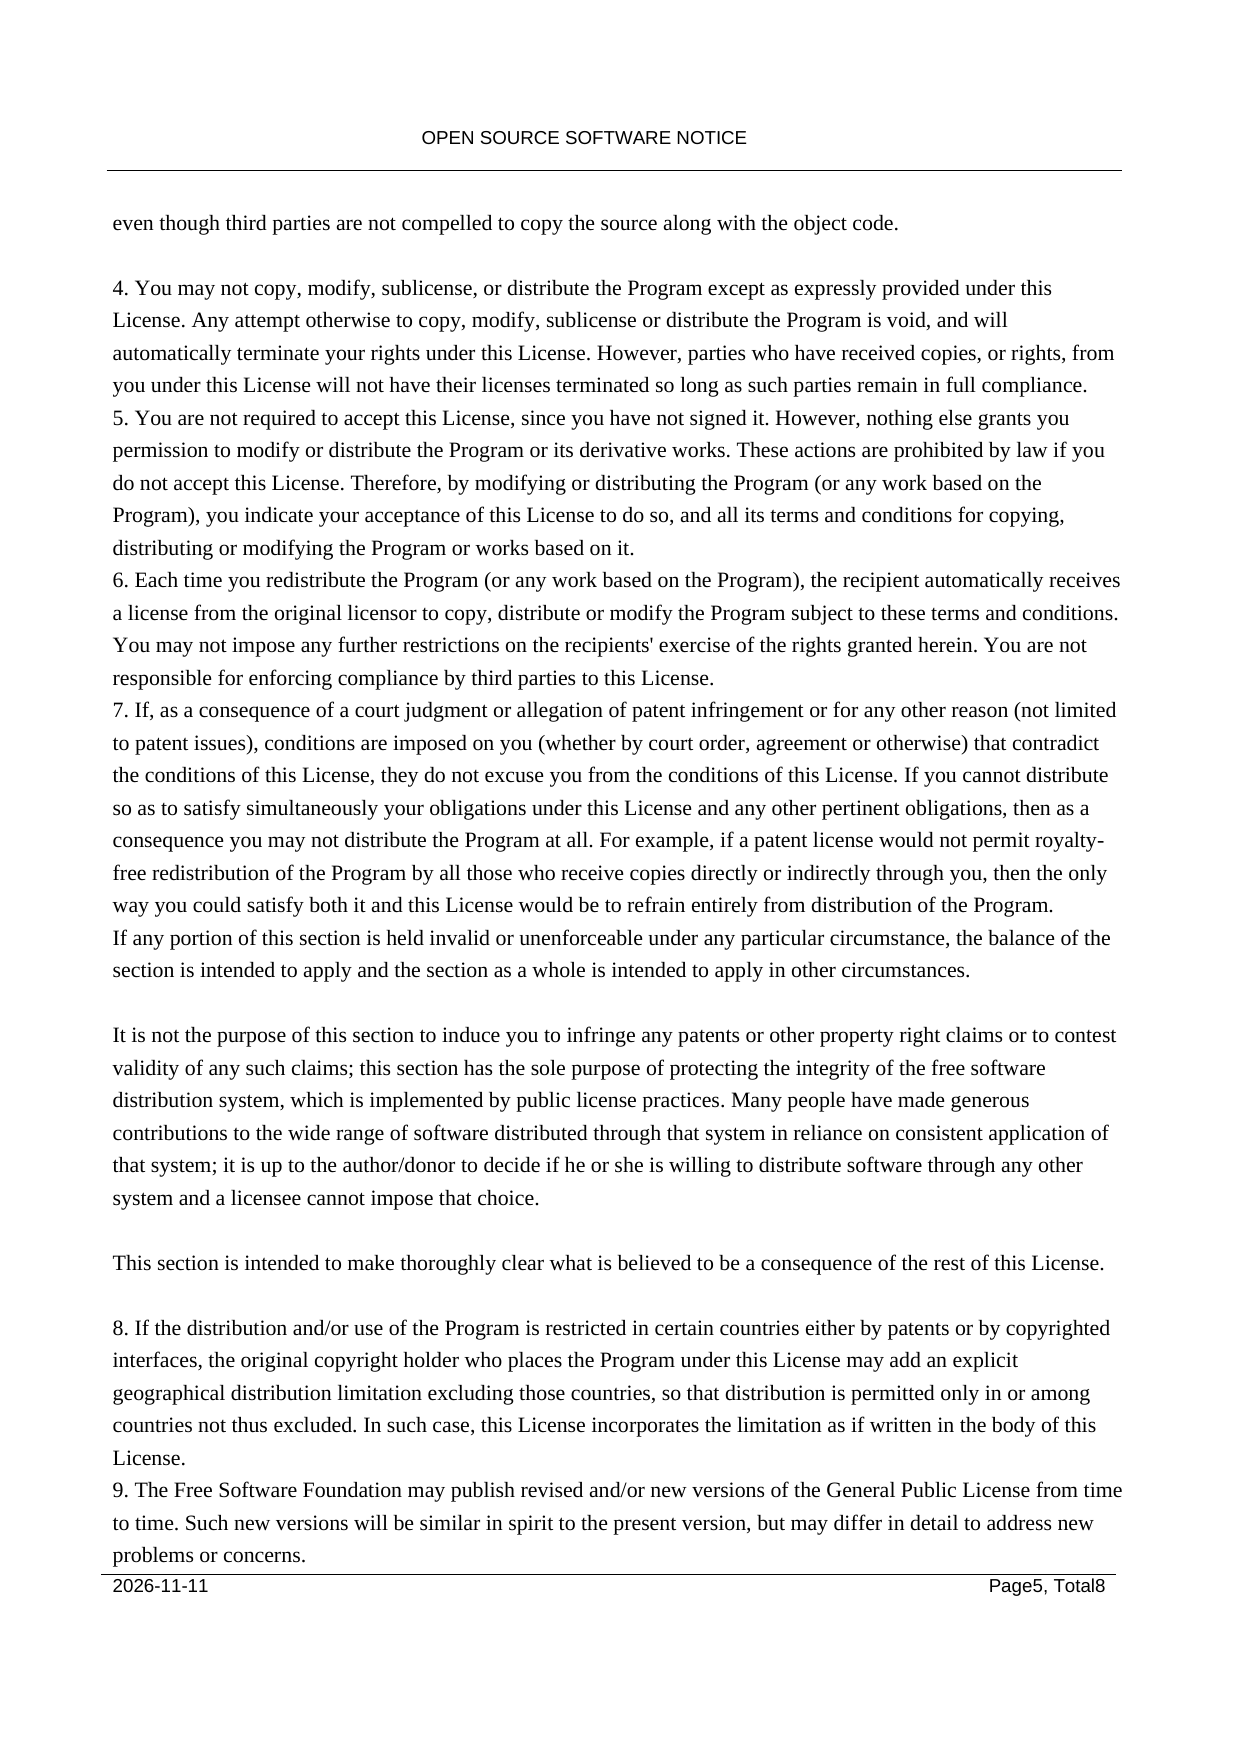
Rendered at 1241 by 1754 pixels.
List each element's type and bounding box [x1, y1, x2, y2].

text [112, 206, 1128, 1571]
